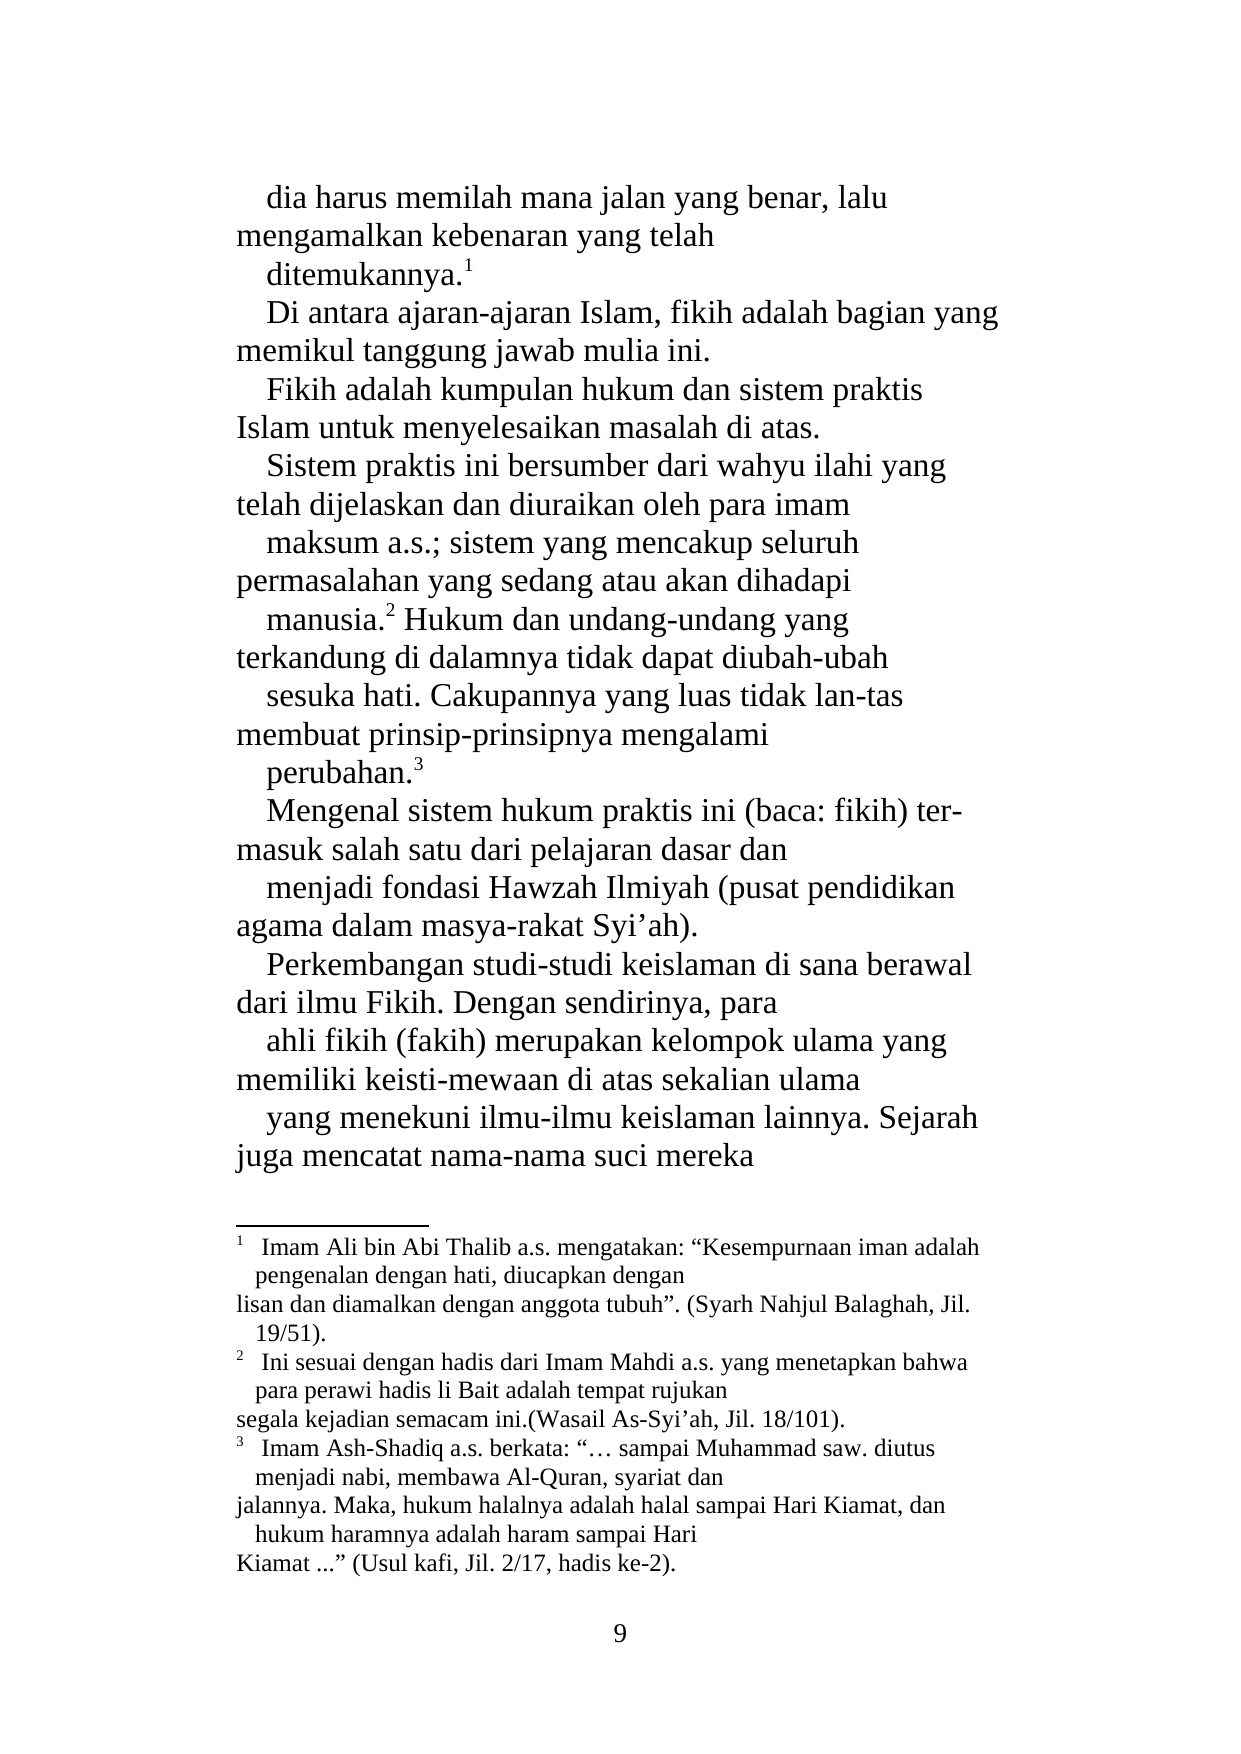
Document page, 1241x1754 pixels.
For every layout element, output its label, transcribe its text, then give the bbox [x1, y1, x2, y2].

text Fikih adalah kumpulan hukum dan sistem praktis Islam untuk menyelesaikan masalah di atas. [236, 369, 1004, 446]
text yang menekuni ilmu-ilmu keislaman lainnya. Sejarah juga mencatat nama-nama suci mereka [236, 1097, 1004, 1174]
text perubahan. [236, 752, 1004, 791]
text ditemukannya. [236, 254, 1004, 292]
text Sistem praktis ini bersumber dari wahyu ilahi yang telah dijelaskan dan diuraikan oleh para imam [236, 446, 1004, 522]
text Mengenal sistem hukum praktis ini (baca: fikih) ter-masuk salah satu dari pelajaran dasar dan [236, 791, 1004, 867]
text maksum a.s.; sistem yang mencakup seluruh permasalahan yang sedang atau akan dihadapi [236, 522, 1004, 599]
text sesuka hati. Cakupannya yang luas tidak lan-tas membuat prinsip-prinsipnya mengalami [236, 676, 1004, 752]
text Perkembangan studi-studi keislaman di sana berawal dari ilmu Fikih. Dengan sendirinya, para [236, 944, 1004, 1021]
text dia harus memilah mana jalan yang benar, lalu mengamalkan kebenaran yang telah [236, 177, 1004, 254]
text menjadi fondasi Hawzah Ilmiyah (pusat pendidikan agama dalam masya-rakat Syi’ah). [236, 867, 1004, 944]
text ahli fikih (fakih) merupakan kelompok ulama yang memiliki keisti-mewaan di atas sekalian ulama [236, 1021, 1004, 1097]
text Di antara ajaran-ajaran Islam, fikih adalah bagian yang memikul tanggung jawab mulia ini. [236, 292, 1004, 369]
text manusia. Hukum dan undang-undang yang terkandung di dalamnya tidak dapat diubah-ubah [236, 599, 1004, 676]
